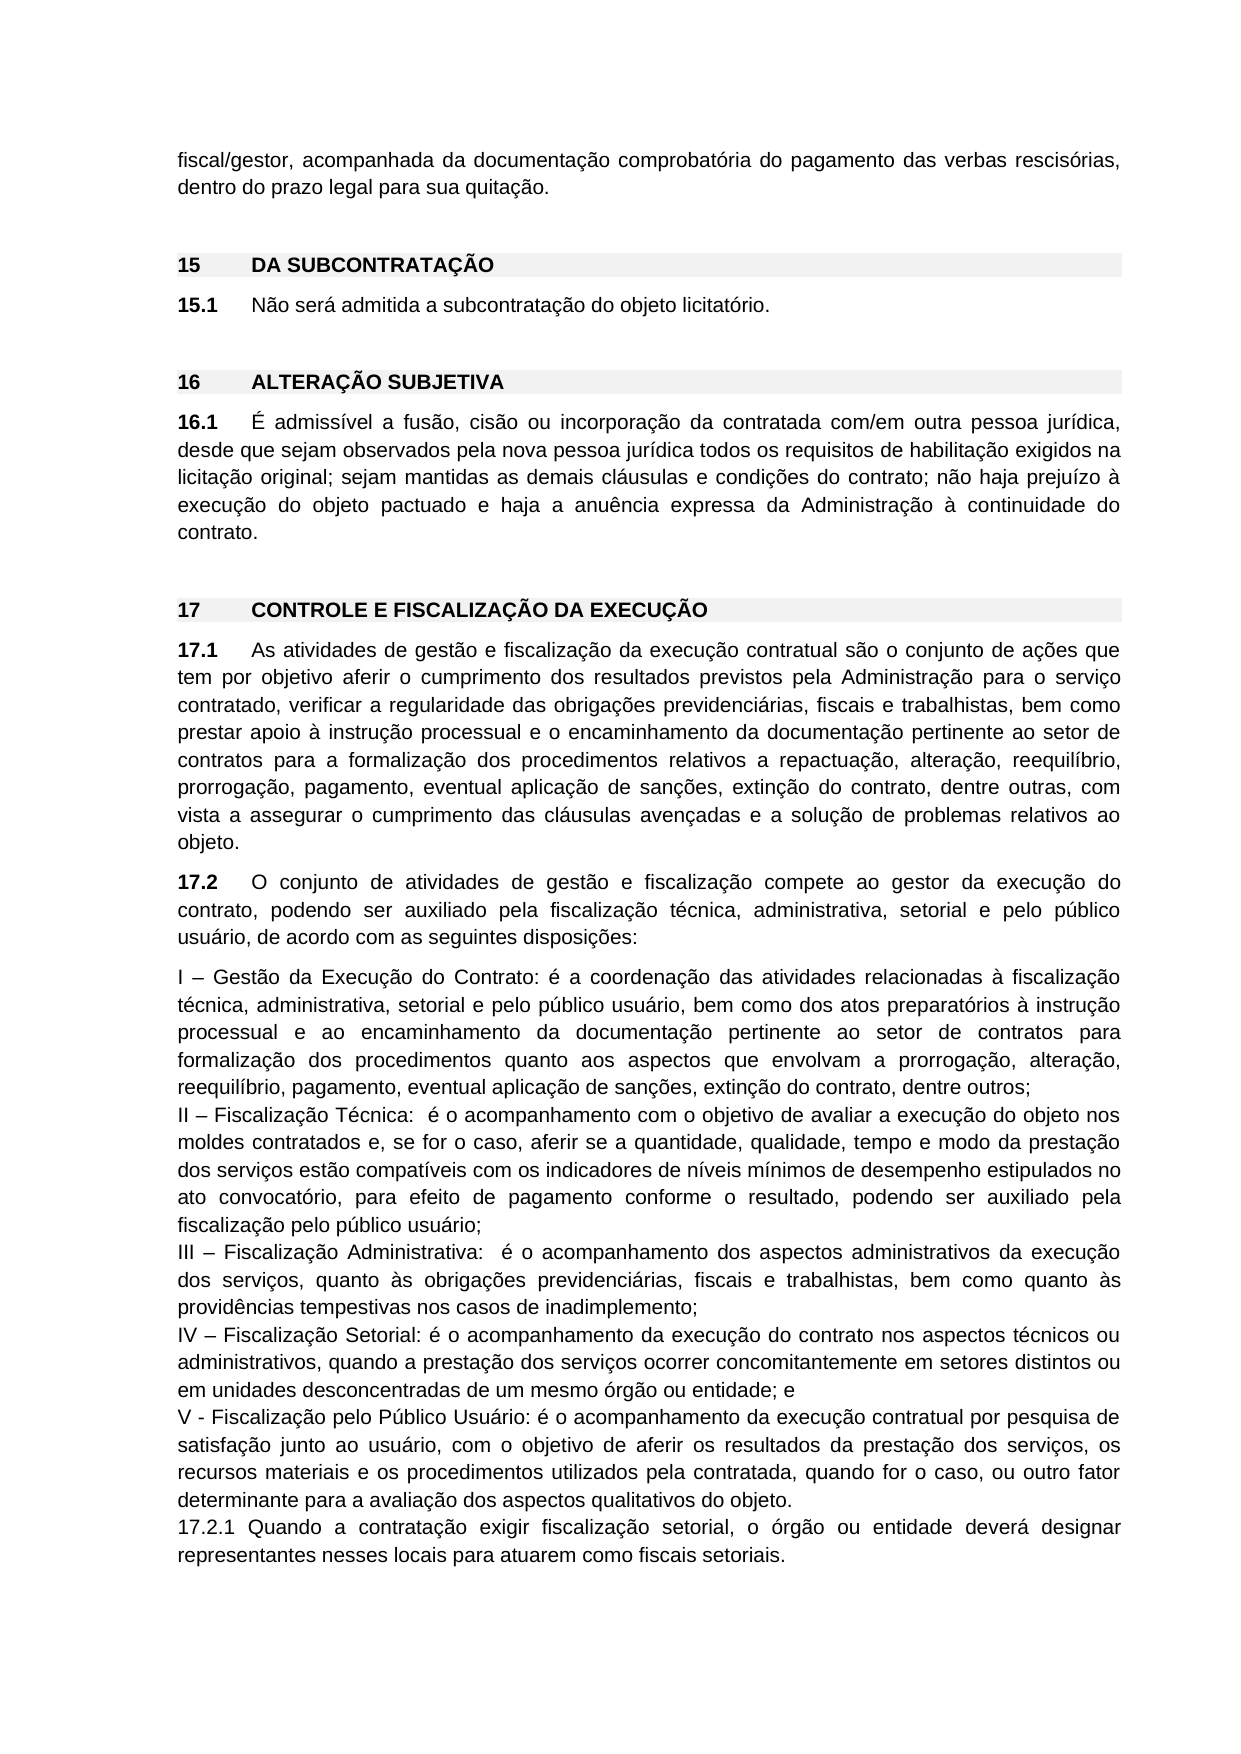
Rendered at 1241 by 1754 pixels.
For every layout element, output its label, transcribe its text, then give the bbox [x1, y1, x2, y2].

list O conjunto de atividades de gestão e fiscalização compete ao gestor da execução do contrato, podendo ser auxiliado pela fiscalização técnica, administrativa, setorial e pelo público usuário, de acordo com as seguintes disposições: [177, 870, 1122, 949]
list É admissível a fusão, cisão ou incorporação da contratada com/em outra pessoa jurídica, desde que sejam observados pela nova pessoa jurídica todos os requisitos de habilitação exigidos na licitação original; sejam mantidas as demais cláusulas e condições do contrato; não haja prejuízo à execução do objeto pactuado e haja a anuência expressa da Administração à continuidade do contrato. [177, 410, 1122, 544]
list ALTERAÇÃO SUBJETIVA [177, 370, 1122, 394]
text IV – Fiscalização Setorial: é o acompanhamento da execução do contrato nos aspectos técnicos ou administrativos, quando a prestação dos serviços ocorrer concomitantemente em setores distintos ou em unidades desconcentradas de um mesmo órgão ou entidade; e [177, 1323, 1122, 1402]
list Não será admitida a subcontratação do objeto licitatório. [177, 293, 1122, 317]
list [177, 148, 1122, 199]
list As atividades de gestão e fiscalização da execução contratual são o conjunto de ações que tem por objetivo aferir o cumprimento dos resultados previstos pela Administração para o serviço contratado, verificar a regularidade das obrigações previdenciárias, fiscais e trabalhistas, bem como prestar apoio à instrução processual e o encaminhamento da documentação pertinente ao setor de contratos para a formalização dos procedimentos relativos a repactuação, alteração, reequilíbrio, prorrogação, pagamento, eventual aplicação de sanções, extinção do contrato, dentre outras, com vista a assegurar o cumprimento das cláusulas avençadas e a solução de problemas relativos ao objeto. [177, 638, 1122, 854]
list CONTROLE E FISCALIZAÇÃO DA EXECUÇÃO [177, 598, 1122, 622]
text 17.2.1 Quando a contratação exigir fiscalização setorial, o órgão ou entidade deverá designar representantes nesses locais para atuarem como fiscais setoriais. [177, 1515, 1122, 1567]
text III – Fiscalização Administrativa: é o acompanhamento dos aspectos administrativos da execução dos serviços, quanto às obrigações previdenciárias, fiscais e trabalhistas, bem como quanto às providências tempestivas nos casos de inadimplemento; [177, 1240, 1122, 1319]
text I – Gestão da Execução do Contrato: é a coordenação das atividades relacionadas à fiscalização técnica, administrativa, setorial e pelo público usuário, bem como dos atos preparatórios à instrução processual e ao encaminhamento da documentação pertinente ao setor de contratos para formalização dos procedimentos quanto aos aspectos que envolvam a prorrogação, alteração, reequilíbrio, pagamento, eventual aplicação de sanções, extinção do contrato, dentre outros; [177, 965, 1122, 1099]
list DA SUBCONTRATAÇÃO [177, 253, 1122, 277]
text II – Fiscalização Técnica: é o acompanhamento com o objetivo de avaliar a execução do objeto nos moldes contratados e, se for o caso, aferir se a quantidade, qualidade, tempo e modo da prestação dos serviços estão compatíveis com os indicadores de níveis mínimos de desempenho estipulados no ato convocatório, para efeito de pagamento conforme o resultado, podendo ser auxiliado pela fiscalização pelo público usuário; [177, 1103, 1122, 1237]
text V - Fiscalização pelo Público Usuário: é o acompanhamento da execução contratual por pesquisa de satisfação junto ao usuário, com o objetivo de aferir os resultados da prestação dos serviços, os recursos materiais e os procedimentos utilizados pela contratada, quando for o caso, ou outro fator determinante para a avaliação dos aspectos qualitativos do objeto. [177, 1405, 1122, 1512]
